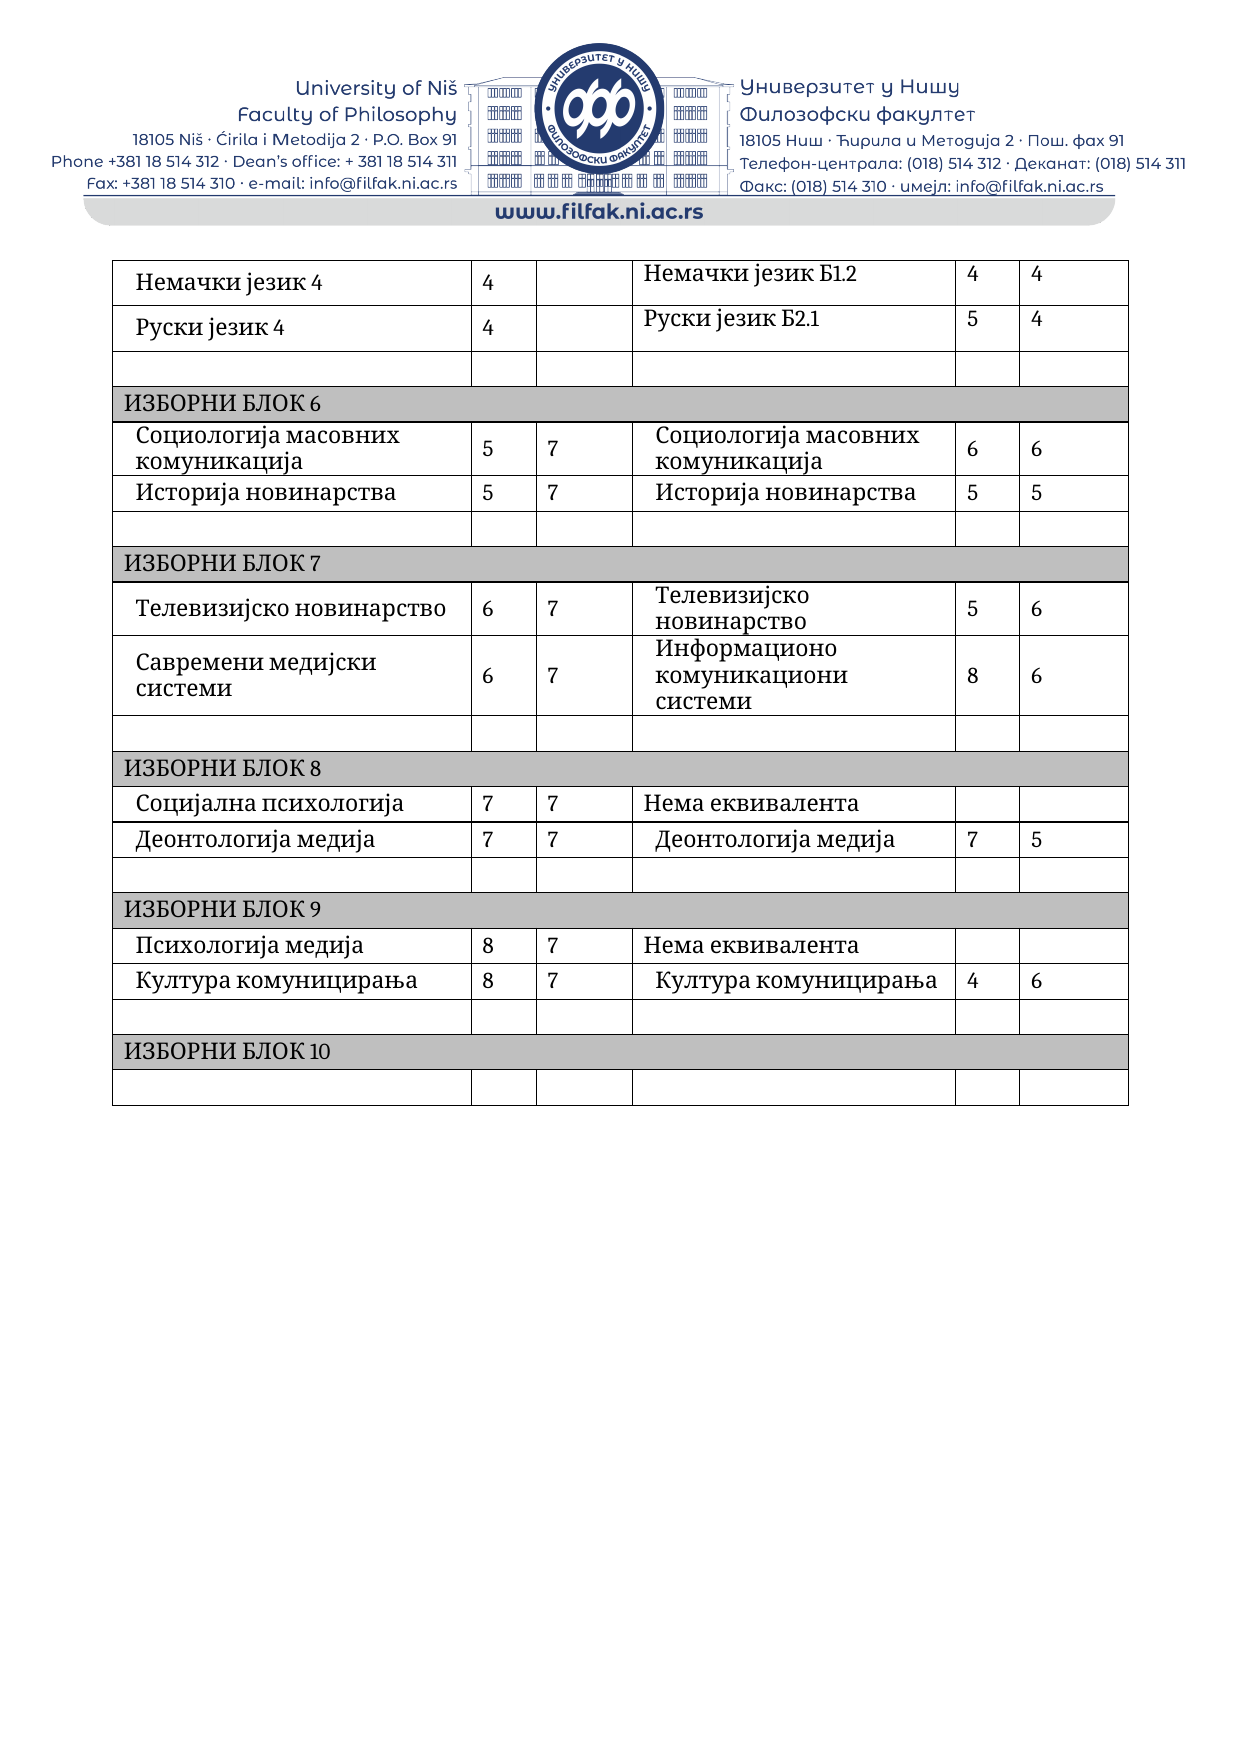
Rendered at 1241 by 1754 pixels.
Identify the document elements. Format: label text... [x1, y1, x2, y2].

table_cell 8 [472, 964, 536, 998]
table_cell Социологија масовних комуникација [113, 423, 471, 475]
table_cell 5 [956, 306, 1019, 351]
table_cell [633, 1070, 955, 1105]
table_cell 7 [472, 823, 536, 857]
table_cell [956, 929, 1019, 963]
table_cell [537, 716, 632, 751]
table_cell [1020, 512, 1128, 546]
table_cell 6 [472, 583, 536, 635]
table_cell 7 [537, 964, 632, 998]
picture [30, 41, 1211, 227]
table_cell [472, 512, 536, 546]
table_cell [113, 512, 471, 546]
table_cell [956, 1070, 1019, 1105]
table_cell Руски језик 4 [113, 306, 471, 351]
table_cell Деонтологија медија [113, 823, 471, 857]
table_cell [1020, 787, 1128, 821]
table_cell ИЗБОРНИ БЛОК 9 [113, 893, 1128, 928]
table_cell 7 [537, 636, 632, 715]
table_cell ИЗБОРНИ БЛОК 8 [113, 752, 1128, 786]
table_cell 6 [1020, 964, 1128, 998]
table_cell Социјална психологија [113, 787, 471, 821]
table_cell [472, 1000, 536, 1034]
table_cell [113, 1070, 471, 1105]
table_cell [1020, 929, 1128, 963]
table_cell Нема еквивалента [633, 929, 955, 963]
table_cell Деонтологија медија [633, 823, 955, 857]
table_cell Историја новинарства [113, 476, 471, 511]
table_cell 4 [956, 964, 1019, 998]
table_cell [1020, 1070, 1128, 1105]
table_cell Немачки језик Б1.2 [633, 261, 955, 305]
table_cell 7 [956, 823, 1019, 857]
table_cell 4 [1020, 306, 1128, 351]
table_cell 4 [472, 306, 536, 351]
table_cell Култура комуницирања [633, 964, 955, 998]
table_cell Култура комуницирања [113, 964, 471, 998]
table_cell [537, 261, 632, 305]
table_cell Савремени медијски системи [113, 636, 471, 715]
table_cell 5 [472, 423, 536, 475]
table_cell Телевизијско новинарство [113, 583, 471, 635]
table_cell Руски језик Б2.1 [633, 306, 955, 351]
table_cell 5 [1020, 823, 1128, 857]
table_cell 7 [472, 787, 536, 821]
table_cell [537, 512, 632, 546]
table_cell [113, 352, 471, 386]
table_cell [956, 352, 1019, 386]
table_cell 4 [956, 261, 1019, 305]
table_cell 7 [537, 787, 632, 821]
table_cell [633, 512, 955, 546]
table_cell [633, 716, 955, 751]
table_cell [472, 352, 536, 386]
table_cell [113, 1000, 471, 1034]
table_cell 8 [472, 929, 536, 963]
table_cell Социологија масовних комуникација [633, 423, 955, 475]
table_cell [472, 858, 536, 892]
table_cell [537, 1000, 632, 1034]
table_cell 7 [537, 423, 632, 475]
table_cell [1020, 352, 1128, 386]
table_cell [956, 1000, 1019, 1034]
table_cell [633, 352, 955, 386]
table_cell ИЗБОРНИ БЛОК 10 [113, 1035, 1128, 1069]
table_cell [1020, 858, 1128, 892]
table_cell 6 [1020, 423, 1128, 475]
table_cell [472, 716, 536, 751]
table_cell [537, 306, 632, 351]
table_cell [1020, 1000, 1128, 1034]
table_cell Историја новинарства [633, 476, 955, 511]
table_cell [633, 1000, 955, 1034]
table_cell 5 [956, 476, 1019, 511]
table_cell 6 [1020, 583, 1128, 635]
table_cell 7 [537, 929, 632, 963]
table_cell [956, 858, 1019, 892]
table_cell [1020, 716, 1128, 751]
table_cell 4 [1020, 261, 1128, 305]
table_cell [113, 716, 471, 751]
table_cell Немачки језик 4 [113, 261, 471, 305]
table_cell Нема еквивалента [633, 787, 955, 821]
table_cell 7 [537, 476, 632, 511]
table_cell 5 [956, 583, 1019, 635]
table_cell [633, 858, 955, 892]
table_cell [113, 858, 471, 892]
table_cell [537, 352, 632, 386]
table_cell ИЗБОРНИ БЛОК 7 [113, 547, 1128, 581]
table_cell [537, 1070, 632, 1105]
table_cell 8 [956, 636, 1019, 715]
table_cell [956, 716, 1019, 751]
table_cell Психологија медија [113, 929, 471, 963]
table_cell [956, 787, 1019, 821]
table_cell Телевизијско новинарство [633, 583, 955, 635]
table_cell 6 [1020, 636, 1128, 715]
table_cell [956, 512, 1019, 546]
table_cell 5 [472, 476, 536, 511]
table_cell Информационо комуникациони системи [633, 636, 955, 715]
table_cell 6 [956, 423, 1019, 475]
table_cell [472, 1070, 536, 1105]
table_cell 7 [537, 823, 632, 857]
table_cell ИЗБОРНИ БЛОК 6 [113, 387, 1128, 421]
table_cell 4 [472, 261, 536, 305]
table_cell 7 [537, 583, 632, 635]
table_cell 5 [1020, 476, 1128, 511]
table_cell 6 [472, 636, 536, 715]
table_cell [537, 858, 632, 892]
